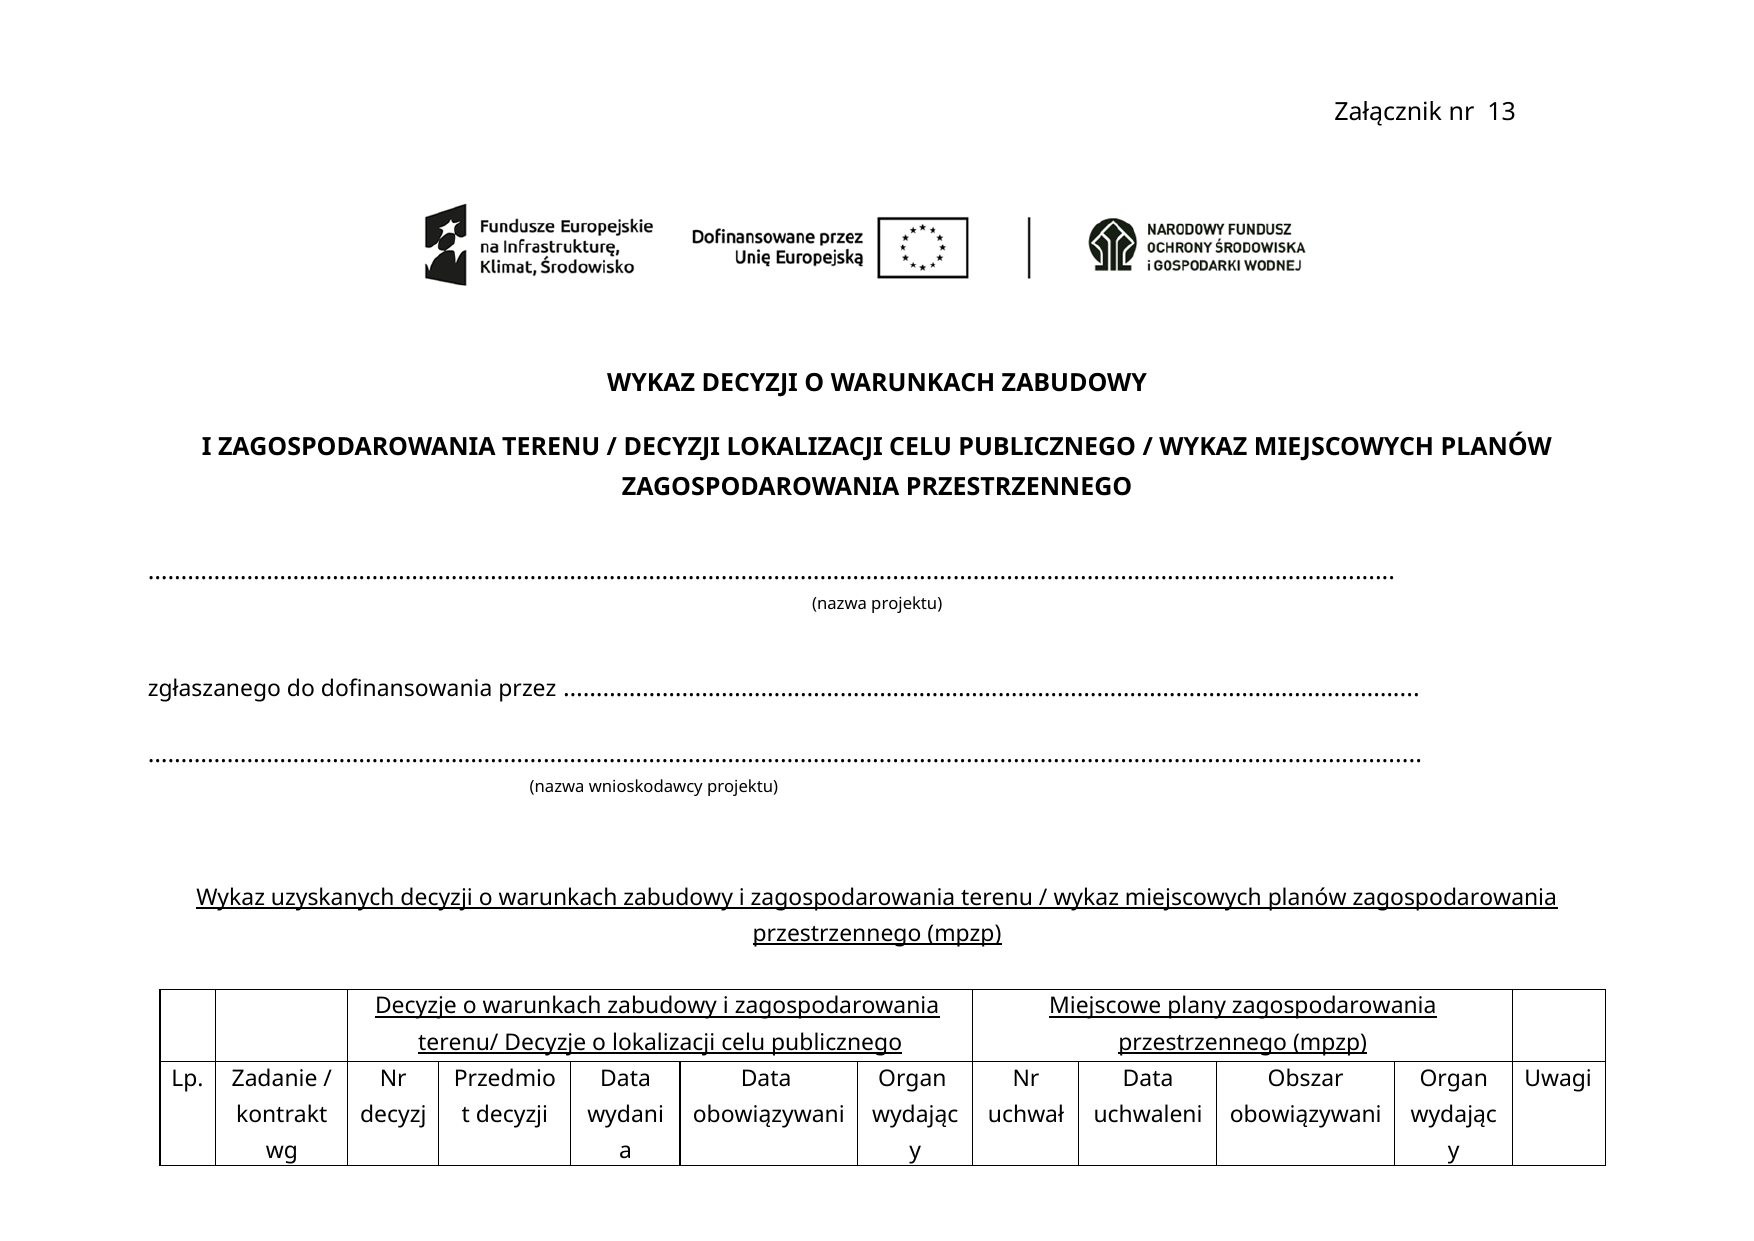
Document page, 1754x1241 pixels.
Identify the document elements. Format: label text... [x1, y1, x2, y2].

table_cell Przedmiot decyzji [439, 1062, 570, 1165]
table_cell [1217, 1062, 1394, 1165]
table_header Miejscowe plany zagospodarowania przestrzennego (mpzp) [973, 990, 1512, 1061]
table_header Decyzje o warunkach zabudowy i zagospodarowania terenu/ Decyzje o lokalizacji celu publicznego [348, 990, 972, 1061]
table_cell Nr decyzji [348, 1062, 438, 1165]
table_header [216, 990, 347, 1061]
table_header [1513, 990, 1605, 1061]
picture [405, 183, 1349, 306]
text Wykaz uzyskanych decyzji o warunkach zabudowy i zagospodarowania terenu / wykaz miejscowych planów zagospodarowania przestrzennego (mpzp) [148, 881, 1606, 948]
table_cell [216, 1062, 347, 1165]
text (nazwa projektu) [148, 592, 1606, 615]
text …………………………………………………………………………………………………............................................................................. [148, 553, 1606, 587]
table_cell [1395, 1062, 1512, 1165]
table_cell Lp. [161, 1062, 215, 1165]
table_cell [571, 1062, 679, 1165]
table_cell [681, 1062, 857, 1165]
text …………………………………………………………………………………………………................................................................................. [148, 735, 1606, 769]
text (nazwa wnioskodawcy projektu) [148, 774, 1606, 797]
subtitle WYKAZ DECYZJI O WARUNKACH ZABUDOWY [148, 365, 1606, 399]
table_cell Uwagi [1513, 1062, 1605, 1165]
table_cell Nr uchwały mpzp [973, 1062, 1078, 1165]
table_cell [1079, 1062, 1216, 1165]
table_header [161, 990, 215, 1061]
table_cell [858, 1062, 972, 1165]
subtitle I ZAGOSPODAROWANIA TERENU / DECYZJI LOKALIZACJI CELU PUBLICZNEGO / WYKAZ MIEJSCOWYCH PLANÓW ZAGOSPODAROWANIA PRZESTRZENNEGO [148, 429, 1606, 502]
text Załącznik nr 13 [148, 93, 1606, 127]
text zgłaszanego do dofinansowania przez ……………………………………………………………………………………………………………….... [148, 670, 1606, 704]
